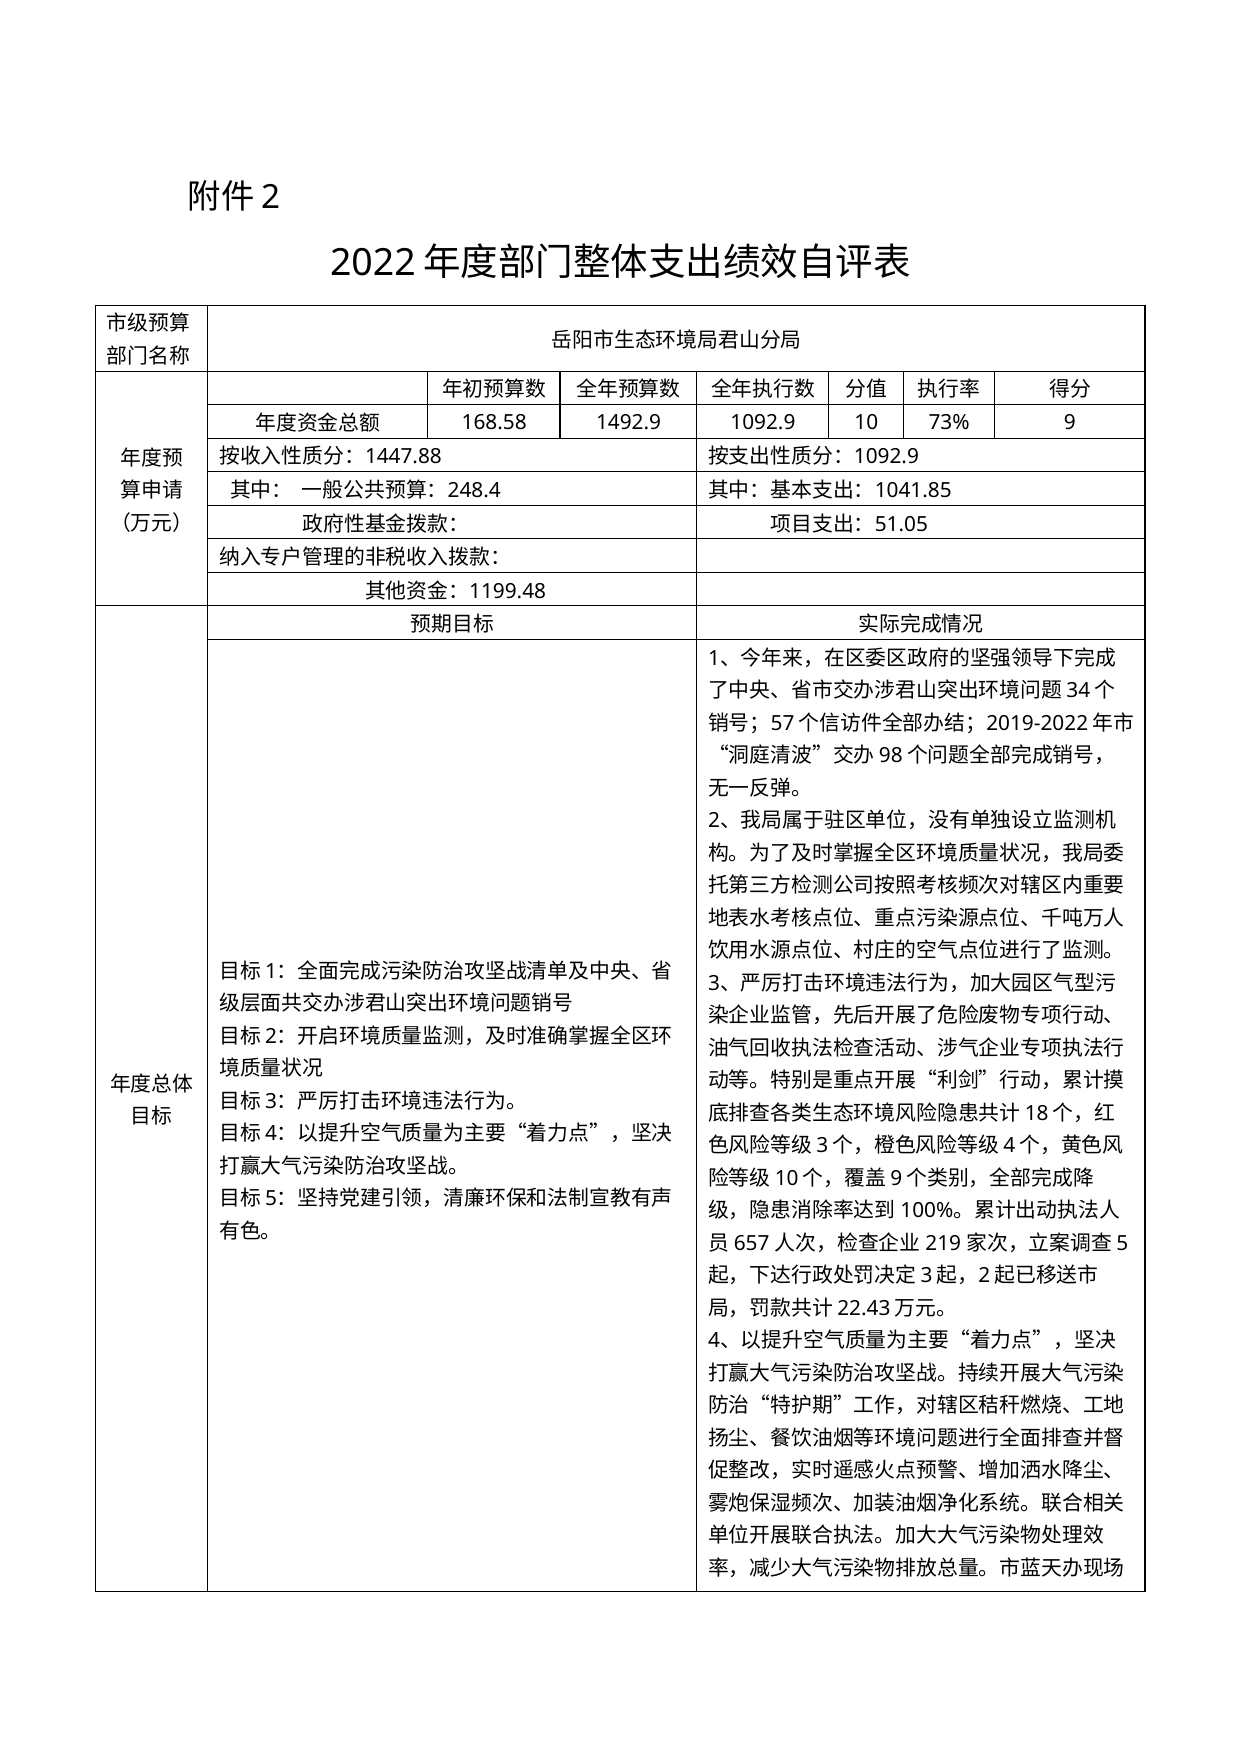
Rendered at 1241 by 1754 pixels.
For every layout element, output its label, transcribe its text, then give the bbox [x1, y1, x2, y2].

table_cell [697, 640, 1144, 1591]
table_cell 预期目标 [208, 606, 696, 639]
text 2022年度部门整体支出绩效自评表 [187, 227, 1053, 292]
table_cell 分值 [829, 372, 903, 404]
table_cell 年度预 算申请 （万元） [96, 372, 207, 605]
table_cell 73% [904, 405, 994, 438]
table_cell 10 [829, 405, 903, 438]
table_cell 全年执行数 [697, 372, 828, 404]
table_cell 168.58 [428, 405, 559, 438]
table_cell 1492.9 [561, 405, 696, 438]
table_cell 其中： 一般公共预算：248.4 [208, 472, 696, 505]
table_cell 1092.9 [697, 405, 828, 438]
table_cell 政府性基金拨款： [208, 506, 696, 538]
table_cell [208, 372, 427, 404]
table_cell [208, 640, 696, 1591]
table_cell 全年预算数 [561, 372, 696, 404]
table_cell 执行率 [904, 372, 994, 404]
table_cell 得分 [995, 372, 1144, 404]
table_cell [697, 573, 1144, 605]
table_cell 按支出性质分：1092.9 [697, 439, 1144, 471]
table_cell 项目支出：51.05 [697, 506, 1144, 538]
table_cell [697, 539, 1144, 572]
table_cell 按收入性质分：1447.88 [208, 439, 696, 471]
table_cell 其中：基本支出：1041.85 [697, 472, 1144, 505]
table_cell 9 [995, 405, 1144, 438]
table_cell 其他资金：1199.48 [208, 573, 696, 605]
table_cell 年度资金总额 [208, 405, 427, 438]
table_cell 年度总体目标 [96, 606, 207, 1591]
table_header 岳阳市生态环境局君山分局 [208, 306, 1144, 371]
table_cell 年初预算数 [428, 372, 559, 404]
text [187, 162, 1053, 227]
table_cell 纳入专户管理的非税收入拨款： [208, 539, 696, 572]
table_header 市级预算部门名称 [96, 306, 207, 371]
table_cell 实际完成情况 [697, 606, 1144, 639]
